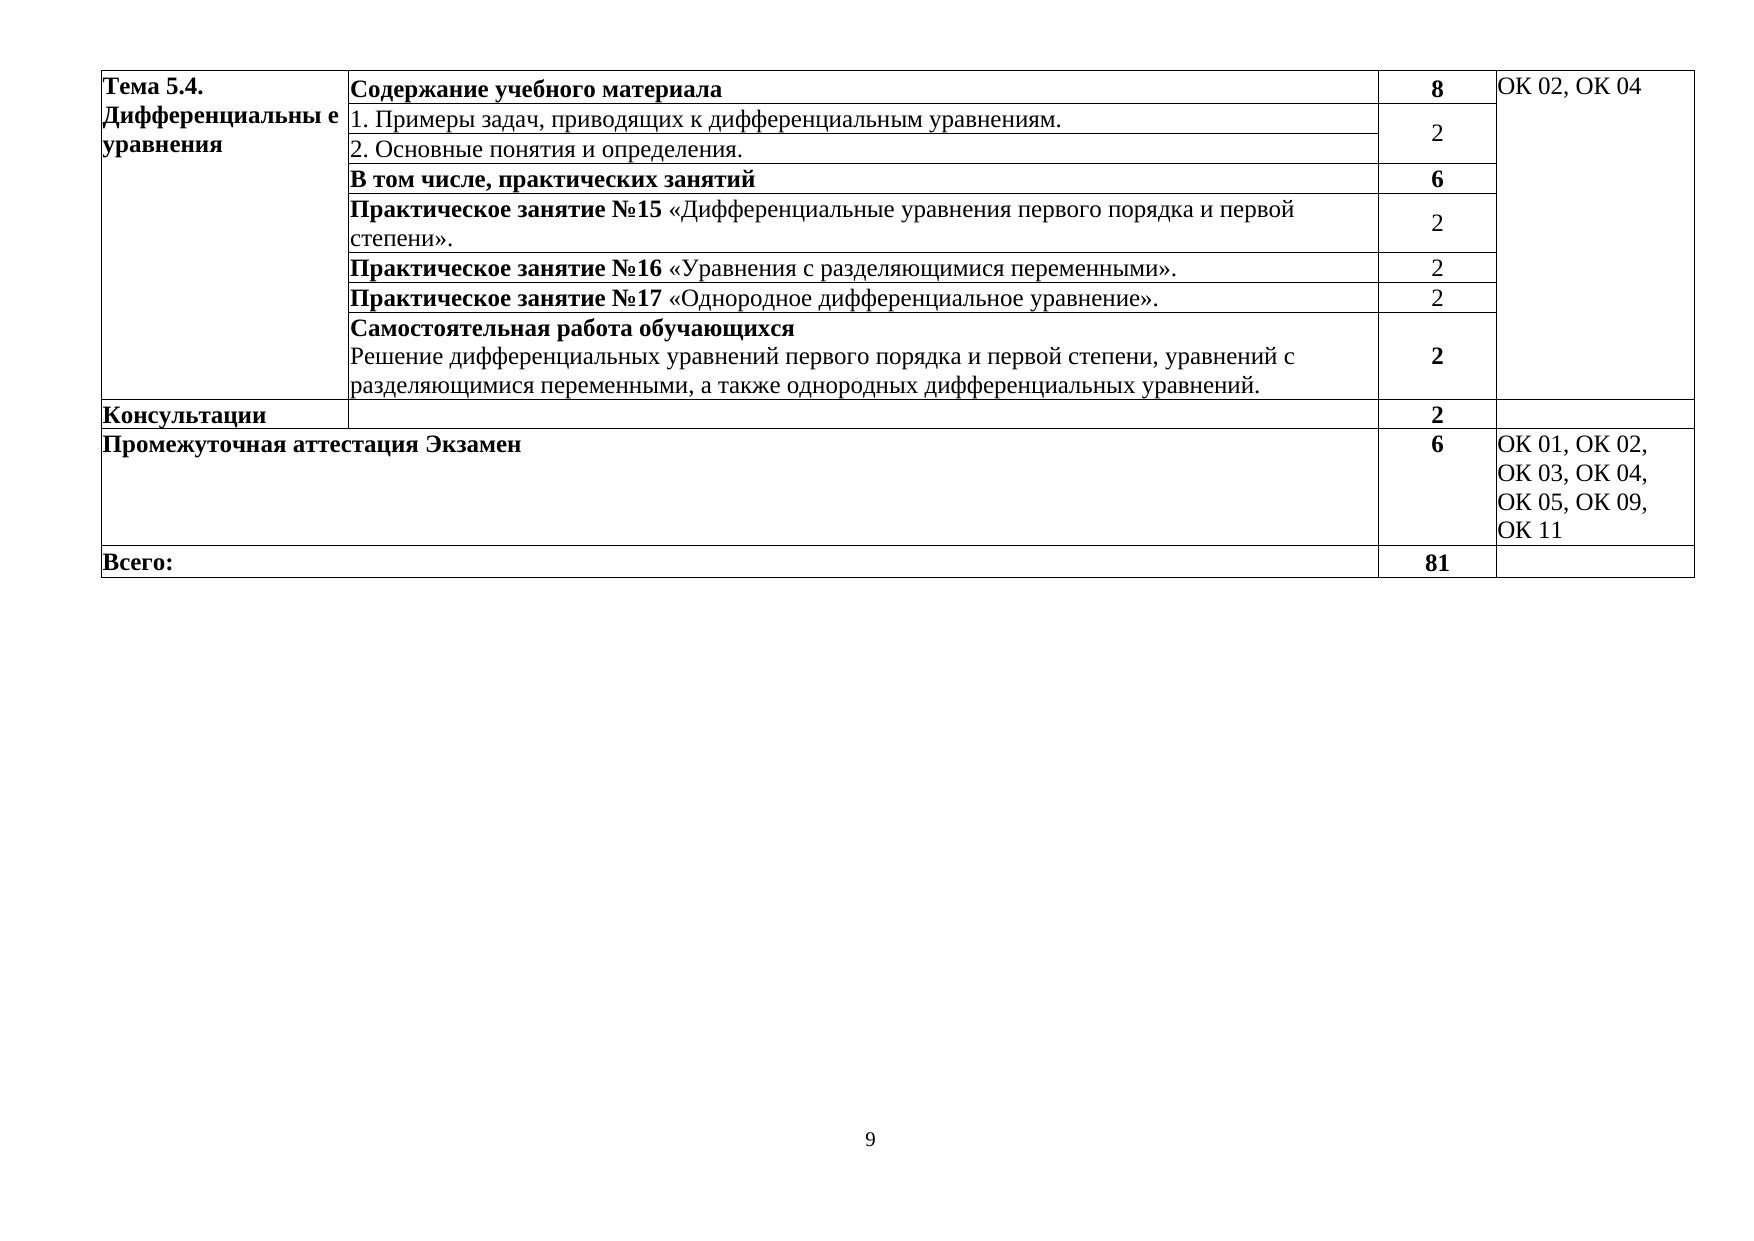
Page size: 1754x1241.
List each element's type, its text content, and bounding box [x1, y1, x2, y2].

table_cell Всего: [102, 546, 1378, 577]
table_cell Консультации [102, 400, 348, 428]
table_header Тема 5.4. Дифференциальны е уравнения [102, 71, 348, 399]
table_cell 2 [1379, 313, 1496, 399]
table_cell 2 [1379, 400, 1496, 428]
table_cell [349, 400, 1378, 428]
table_cell Промежуточная аттестация Экзамен [102, 429, 1378, 544]
table_cell 2 [1379, 104, 1496, 162]
table_cell Практическое занятие №15 «Дифференциальные уравнения первого порядка и первой степени». [349, 194, 1378, 252]
table_cell [1497, 400, 1694, 428]
table_cell Практическое занятие №17 «Однородное дифференциальное уравнение». [349, 283, 1378, 312]
table_header ОК 02, ОК 04 [1497, 71, 1694, 399]
table_cell Практическое занятие №16 «Уравнения с разделяющимися переменными». [349, 253, 1378, 282]
table_header 8 [1379, 71, 1496, 102]
table_cell 2 [1379, 253, 1496, 282]
table_cell [1497, 546, 1694, 577]
table_header Содержание учебного материала [349, 71, 1378, 102]
table_cell 1. Примеры задач, приводящих к дифференциальным уравнениям. [349, 104, 1378, 133]
table_cell 2. Основные понятия и определения. [349, 134, 1378, 162]
table_cell 2 [1379, 283, 1496, 312]
table_cell 2 [1379, 194, 1496, 252]
table_cell 6 [1379, 429, 1496, 544]
table_cell В том числе, практических занятий [349, 164, 1378, 193]
table_cell 81 [1379, 546, 1496, 577]
table_cell ОК 01, ОК 02, ОК 03, ОК 04, ОК 05, ОК 09, ОК 11 [1497, 429, 1694, 544]
table_cell 6 [1379, 164, 1496, 193]
table_cell Самостоятельная работа обучающихся Решение дифференциальных уравнений первого порядка и первой степени, уравнений с разделяющимися переменными, а также однородных дифференциальных уравнений. [349, 313, 1378, 399]
